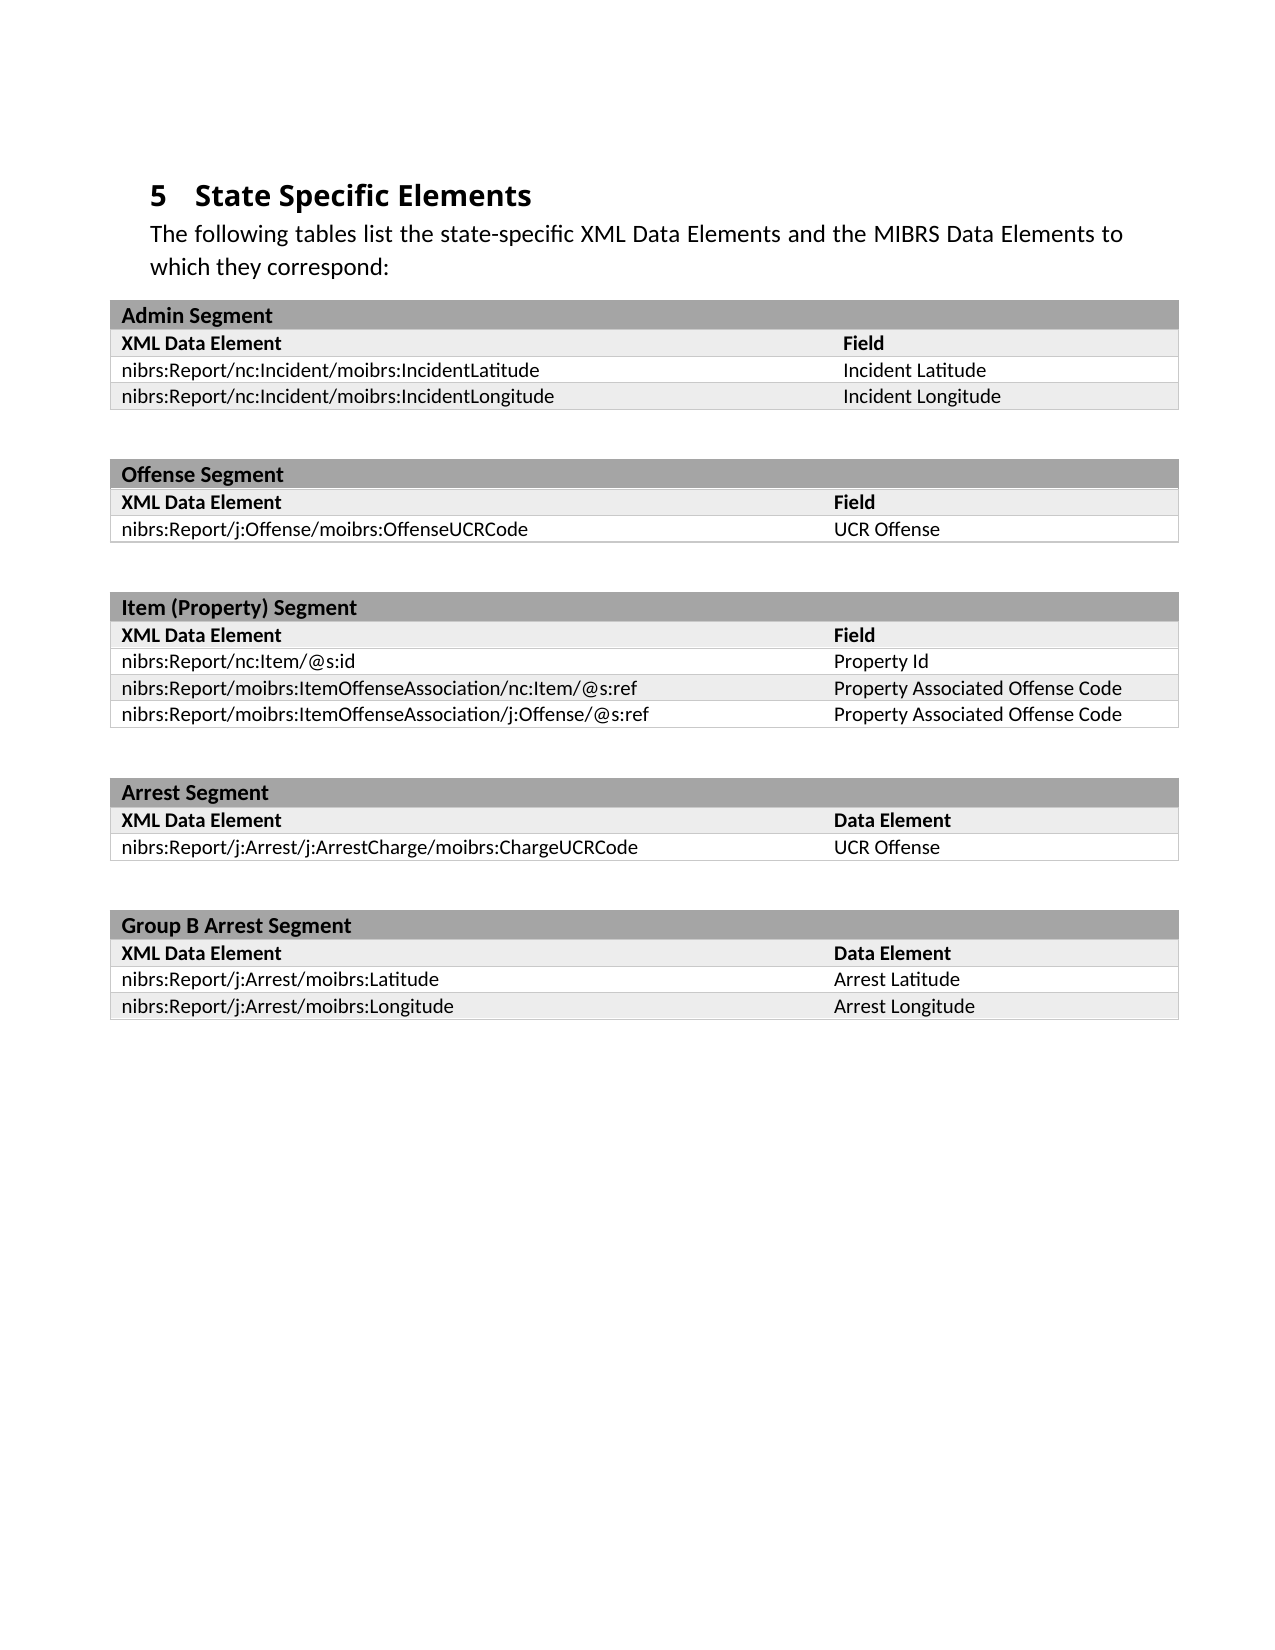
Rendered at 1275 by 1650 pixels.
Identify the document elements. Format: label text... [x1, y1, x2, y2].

subtitle State Specific Elements [150, 175, 1125, 215]
table_cell Field [823, 622, 1178, 647]
table_cell Data Element [823, 940, 1178, 966]
table_cell XML Data Element [111, 330, 832, 356]
table_cell nibrs:Report/moibrs:ItemOffenseAssociation/j:Offense/@s:ref [111, 701, 823, 727]
table_cell Arrest Latitude [823, 967, 1178, 992]
table_cell XML Data Element [111, 940, 823, 966]
table_cell nibrs:Report/nc:Incident/moibrs:IncidentLongitude [111, 383, 832, 409]
table_header Offense Segment [111, 460, 1178, 488]
table_cell nibrs:Report/moibrs:ItemOffenseAssociation/nc:Item/@s:ref [111, 675, 823, 700]
table_cell XML Data Element [111, 808, 823, 833]
table_cell Incident Longitude [832, 383, 1178, 409]
table_cell XML Data Element [111, 490, 823, 515]
table_cell Data Element [823, 808, 1178, 833]
text The following tables list the state-specific XML Data Elements and the MIBRS Data Elements to which they correspond: [150, 218, 1125, 281]
table_header Group B Arrest Segment [111, 911, 1178, 939]
table_cell Property Id [823, 649, 1178, 674]
table_cell Property Associated Offense Code [823, 675, 1178, 700]
table_cell nibrs:Report/nc:Item/@s:id [111, 649, 823, 674]
table_cell nibrs:Report/j:Arrest/moibrs:Longitude [111, 993, 823, 1018]
table_cell Incident Latitude [832, 357, 1178, 382]
table_cell XML Data Element [111, 622, 823, 647]
table_cell nibrs:Report/nc:Incident/moibrs:IncidentLatitude [111, 357, 832, 382]
table_cell UCR Offense [823, 834, 1178, 859]
table_cell Arrest Longitude [823, 993, 1178, 1018]
table_cell nibrs:Report/j:Arrest/j:ArrestCharge/moibrs:ChargeUCRCode [111, 834, 823, 859]
table_header Item (Property) Segment [111, 593, 1178, 621]
table_header Admin Segment [111, 301, 1178, 329]
table_cell nibrs:Report/j:Offense/moibrs:OffenseUCRCode [111, 516, 823, 541]
table_cell UCR Offense [823, 516, 1178, 541]
table_header Arrest Segment [111, 779, 1178, 807]
table_cell Field [832, 330, 1178, 356]
table_cell Field [823, 490, 1178, 515]
table_cell Property Associated Offense Code [823, 701, 1178, 727]
table_cell nibrs:Report/j:Arrest/moibrs:Latitude [111, 967, 823, 992]
